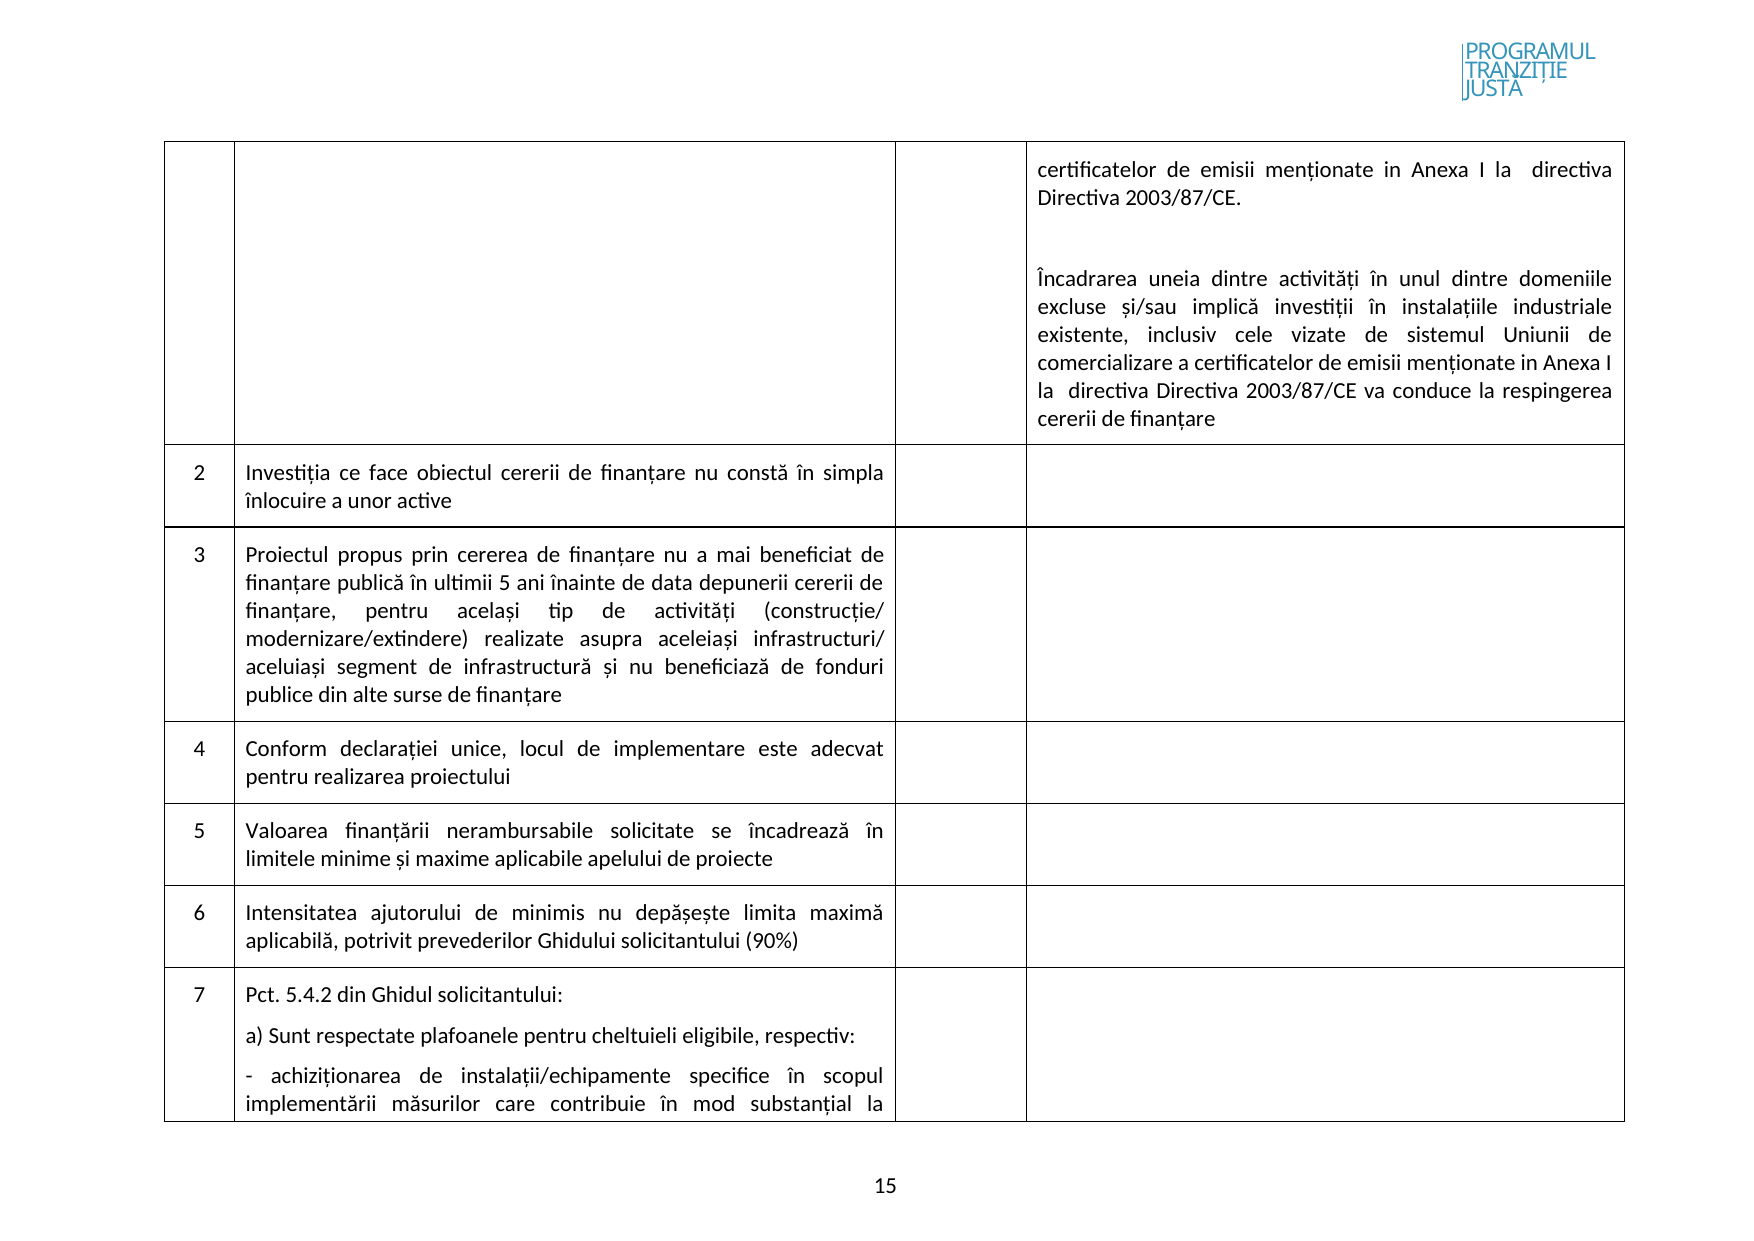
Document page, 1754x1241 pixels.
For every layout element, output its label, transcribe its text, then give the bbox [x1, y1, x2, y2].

table_cell 2 [165, 445, 234, 526]
table_cell 7 [165, 968, 234, 1121]
table_cell 3 [165, 528, 234, 721]
table_cell [1027, 445, 1624, 526]
table_cell [896, 142, 1026, 444]
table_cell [235, 142, 895, 444]
table_cell 4 [165, 722, 234, 803]
table_cell [896, 528, 1026, 721]
table_cell [896, 445, 1026, 526]
table_cell [896, 886, 1026, 967]
table_cell [1027, 968, 1624, 1121]
table_cell [1027, 528, 1624, 721]
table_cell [1027, 142, 1624, 444]
table_cell [896, 968, 1026, 1121]
table_cell Valoarea finanțării nerambursabile solicitate se încadrează în limitele minime și maxime aplicabile apelului de proiecte [235, 804, 895, 885]
table_cell Intensitatea ajutorului de minimis nu depășește limita maximă aplicabilă, potrivit prevederilor Ghidului solicitantului (90%) [235, 886, 895, 967]
table_cell [896, 804, 1026, 885]
table_cell [896, 722, 1026, 803]
table_cell [1027, 886, 1624, 967]
table_cell 5 [165, 804, 234, 885]
table_cell 6 [165, 886, 234, 967]
table_cell Investiția ce face obiectul cererii de finanțare nu constă în simpla înlocuire a unor active [235, 445, 895, 526]
table_cell Conform declarației unice, locul de implementare este adecvat pentru realizarea proiectului [235, 722, 895, 803]
table_cell [1027, 722, 1624, 803]
table_cell 1 [165, 142, 234, 444]
table_cell [1027, 804, 1624, 885]
table_cell Proiectul propus prin cererea de finanţare nu a mai beneficiat de finanţare publică în ultimii 5 ani înainte de data depunerii cererii de finanţare, pentru acelaşi tip de activităţi (construcţie/ modernizare/extindere) realizate asupra aceleiaşi infrastructuri/ aceluiaşi segment de infrastructură şi nu beneficiază de fonduri publice din alte surse de finanţare [235, 528, 895, 721]
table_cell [235, 968, 895, 1121]
